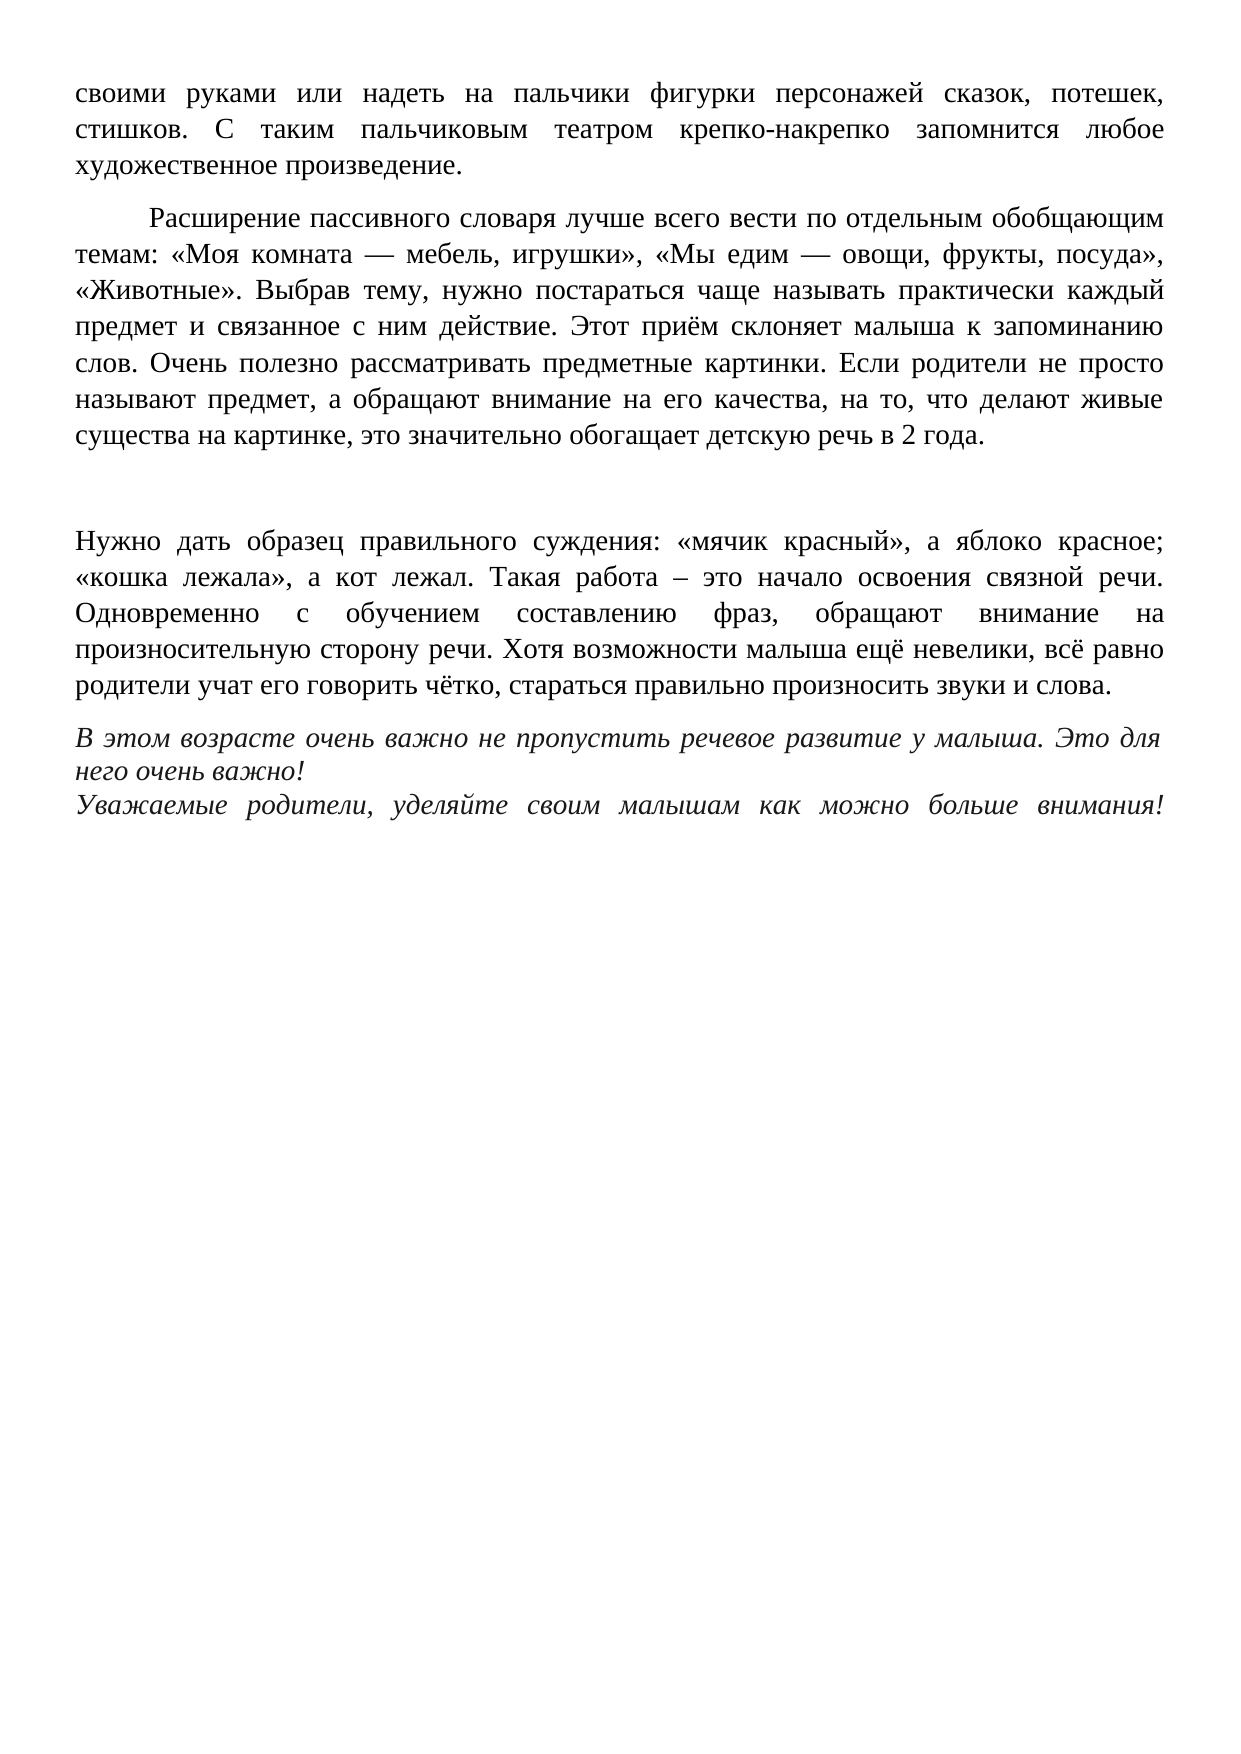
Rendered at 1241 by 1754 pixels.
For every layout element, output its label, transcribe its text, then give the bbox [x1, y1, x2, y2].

text Нужно дать образец правильного суждения: «мячик красный», а яблоко красное; «кошка лежала», а кот лежал. Такая работа – это начало освоения связной речи. Одновременно с обучением составлению фраз, обращают внимание на произносительную сторону речи. Хотя возможности малыша ещё невелики, всё равно родители учат его говорить чётко, стараться правильно произносить звуки и слова. [75, 523, 1165, 701]
text Уважаемые родители, уделяйте своим малышам как можно больше внимания! [75, 787, 1165, 849]
text В этом возрасте очень важно не пропустить речевое развитие у малыша. Это для него очень важно! [75, 720, 1165, 787]
text Расширение пассивного словаря лучше всего вести по отдельным обобщающим темам: «Моя комната — мебель, игрушки», «Мы едим — овощи, фрукты, посуда», «Животные». Выбрав тему, нужно постараться чаще называть практически каждый предмет и связанное с ним действие. Этот приём склоняет малыша к запоминанию слов. Очень полезно рассматривать предметные картинки. Если родители не просто называют предмет, а обращают внимание на его качества, на то, что делают живые существа на картинке, это значительно обогащает детскую речь в 2 года. [75, 200, 1165, 451]
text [75, 75, 1165, 181]
